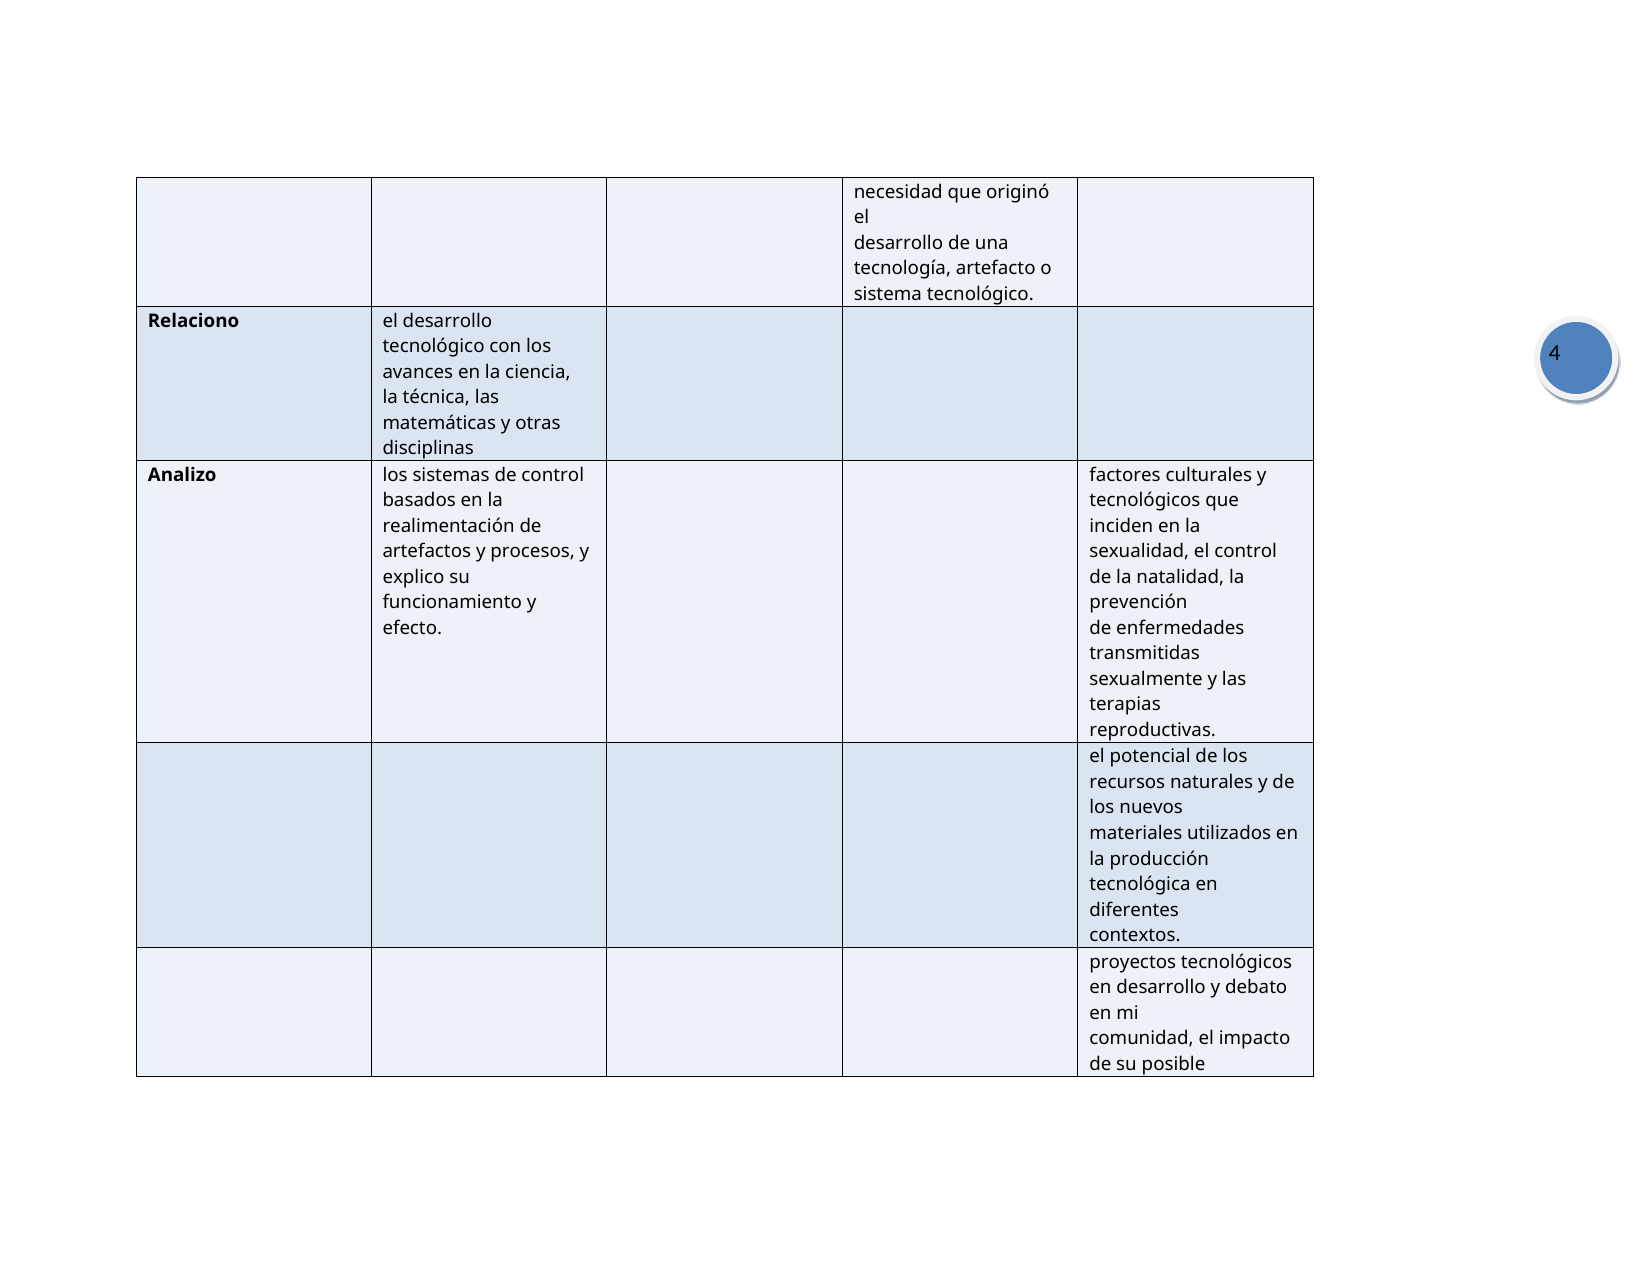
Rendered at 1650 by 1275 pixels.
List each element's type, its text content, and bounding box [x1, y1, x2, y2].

table_cell [137, 178, 371, 306]
table_cell [607, 743, 842, 947]
table_cell Relaciono [137, 307, 371, 460]
table_cell Analizo [137, 461, 371, 742]
table_cell [607, 461, 842, 742]
table_cell [372, 743, 606, 947]
table_cell [1078, 178, 1313, 306]
table_cell [137, 743, 371, 947]
table_cell [843, 743, 1077, 947]
table_cell el desarrollo tecnológico con los avances en la ciencia, la técnica, las matemáticas y otras disciplinas [372, 307, 606, 460]
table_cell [1078, 948, 1313, 1076]
table_cell [607, 948, 842, 1076]
table_cell [1078, 307, 1313, 460]
table_cell [843, 307, 1077, 460]
table_cell [843, 461, 1077, 742]
table_cell [607, 307, 842, 460]
table_cell [137, 948, 371, 1076]
table_cell [372, 178, 606, 306]
table_cell el potencial de los recursos naturales y de los nuevos materiales utilizados en la producción tecnológica en diferentes contextos. [1078, 743, 1313, 947]
table_cell [372, 948, 606, 1076]
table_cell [843, 178, 1077, 306]
table_cell los sistemas de control basados en la realimentación de artefactos y procesos, y explico su funcionamiento y efecto. [372, 461, 606, 742]
table_cell [607, 178, 842, 306]
table_cell factores culturales y tecnológicos que inciden en la sexualidad, el control de la natalidad, la prevención de enfermedades transmitidas sexualmente y las terapias reproductivas. [1078, 461, 1313, 742]
table_cell [843, 948, 1077, 1076]
